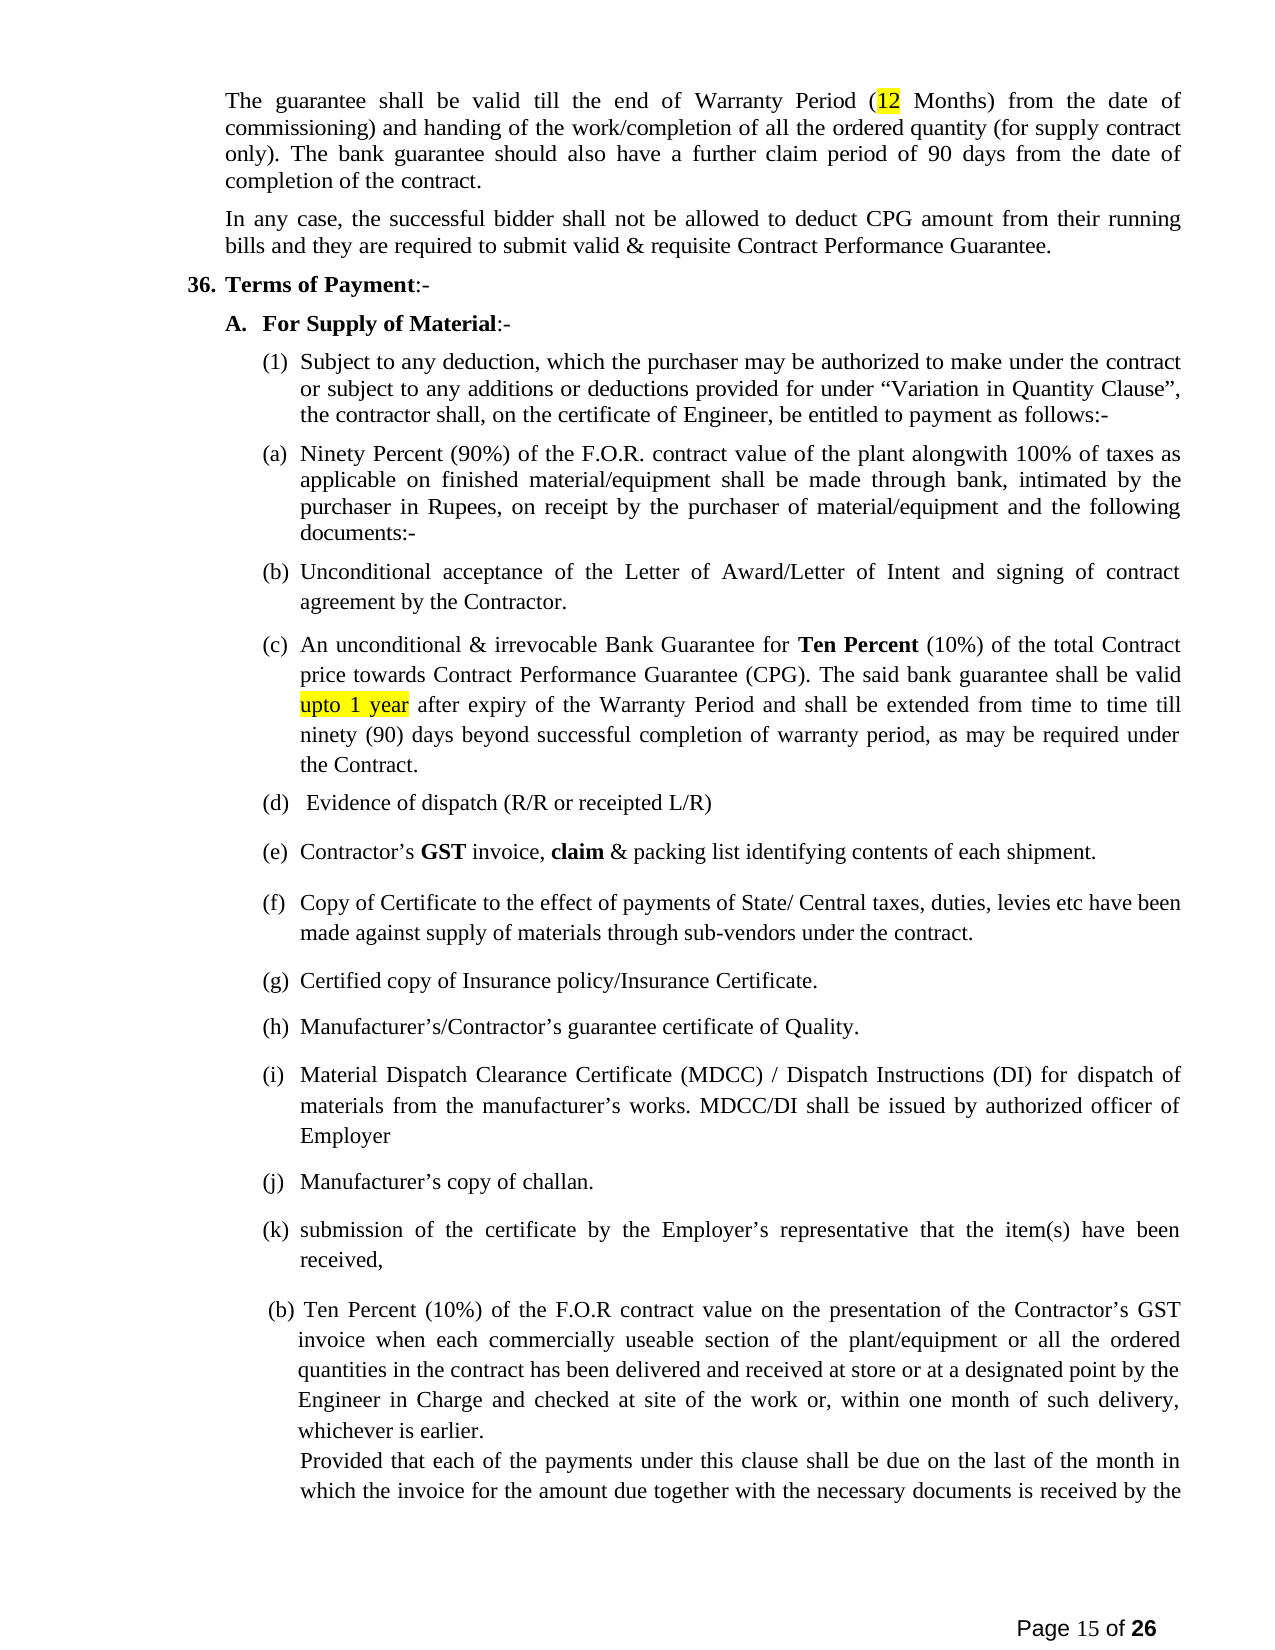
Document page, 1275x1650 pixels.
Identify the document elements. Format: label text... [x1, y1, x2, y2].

list Certified copy of Insurance policy/Insurance Certificate. [262, 967, 1181, 994]
list An unconditional & irrevocable Bank Guarantee for Ten Percent (10%) of the total Contract price towards Contract Performance Guarantee (CPG). The said bank guarantee shall be valid upto 1 year after expiry of the Warranty Period and shall be extended from time to time till ninety (90) days beyond successful completion of warranty period, as may be required under the Contract. [262, 631, 1181, 778]
text The guarantee shall be valid till the end of Warranty Period (12 Months) from the date of commissioning) and handing of the work/completion of all the ordered quantity (for supply contract only). The bank guarantee should also have a further claim period of 90 days from the date of completion of the contract. [225, 88, 1181, 193]
list Manufacturer’s copy of challan. [262, 1168, 1181, 1194]
list Unconditional acceptance of the Letter of Award/Letter of Intent and signing of contract agreement by the Contractor. [262, 558, 1181, 614]
list Manufacturer’s/Contractor’s guarantee certificate of Quality. [262, 1013, 1181, 1040]
list Material Dispatch Clearance Certificate (MDCC) / Dispatch Instructions (DI) for dispatch of materials from the manufacturer’s works. MDCC/DI shall be issued by authorized officer of Employer [262, 1062, 1181, 1148]
list Subject to any deduction, which the purchaser may be authorized to make under the contract or subject to any additions or deductions provided for under “Variation in Quantity Clause”, the contractor shall, on the certificate of Engineer, be entitled to payment as follows:- [262, 348, 1181, 427]
list Ninety Percent (90%) of the F.O.R. contract value of the plant alongwith 100% of taxes as applicable on finished material/equipment shall be made through bank, intimated by the purchaser in Rupees, on receipt by the purchaser of material/equipment and the following documents:- [262, 440, 1181, 545]
text (b) Ten Percent (10%) of the F.O.R contract value on the presentation of the Contractor’s GST invoice when each commercially useable section of the plant/equipment or all the ordered quantities in the contract has been delivered and received at store or at a designated point by the Engineer in Charge and checked at site of the work or, within one month of such delivery, whichever is earlier. [268, 1296, 1181, 1443]
list Copy of Certificate to the effect of payments of State/ Central taxes, duties, levies etc have been made against supply of materials through sub-vendors under the contract. [262, 889, 1181, 946]
subtitle Terms of Payment:- [187, 271, 1181, 297]
list Contractor’s GST invoice, claim & packing list identifying contents of each shipment. [262, 838, 1181, 864]
list submission of the certificate by the Employer’s representative that the item(s) have been received, [262, 1216, 1181, 1273]
text In any case, the successful bidder shall not be allowed to deduct CPG amount from their running bills and they are required to submit valid & requisite Contract Performance Guarantee. [225, 205, 1181, 258]
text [300, 1447, 1181, 1503]
list For Supply of Material:- [225, 309, 1181, 336]
list Evidence of dispatch (R/R or receipted L/R) [262, 789, 1181, 816]
